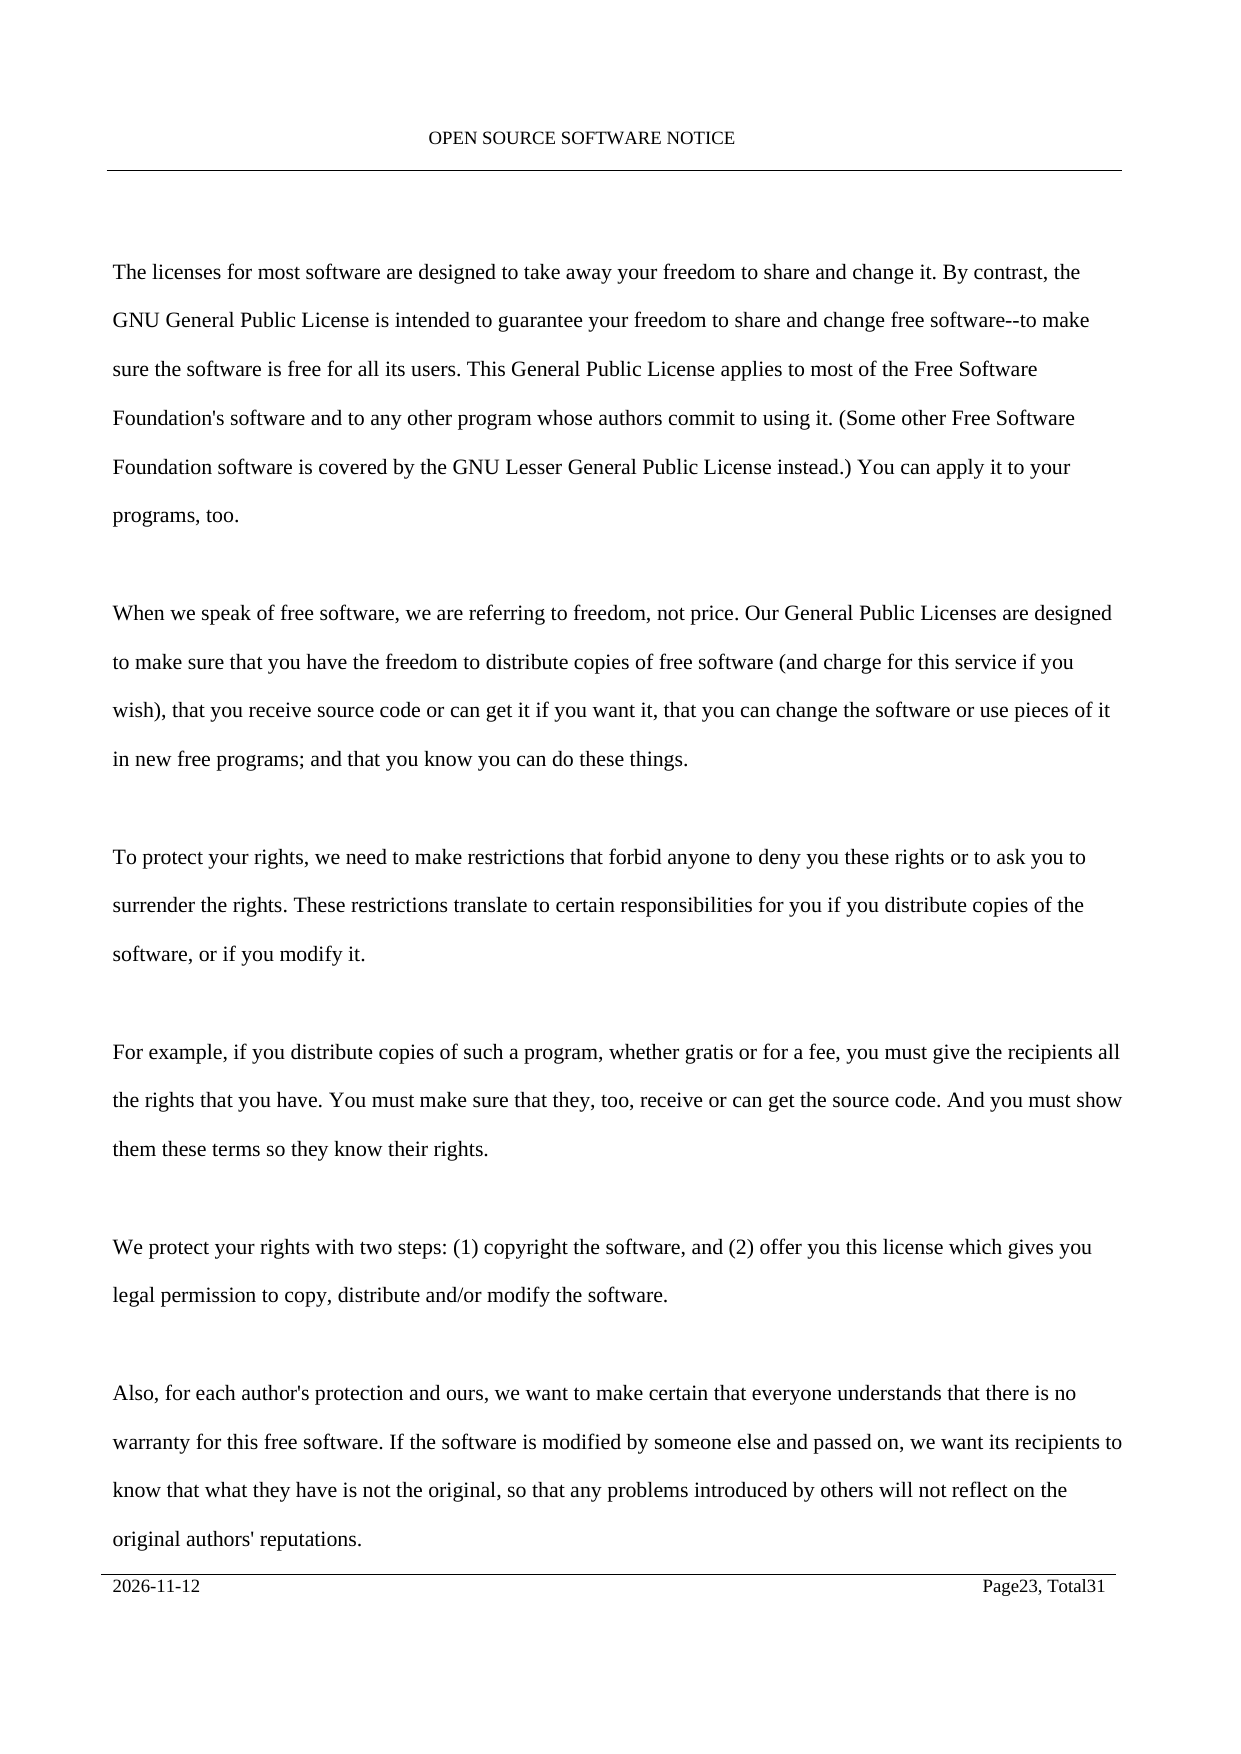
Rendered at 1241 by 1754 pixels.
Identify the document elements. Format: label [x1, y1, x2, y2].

text [112, 206, 1128, 1555]
